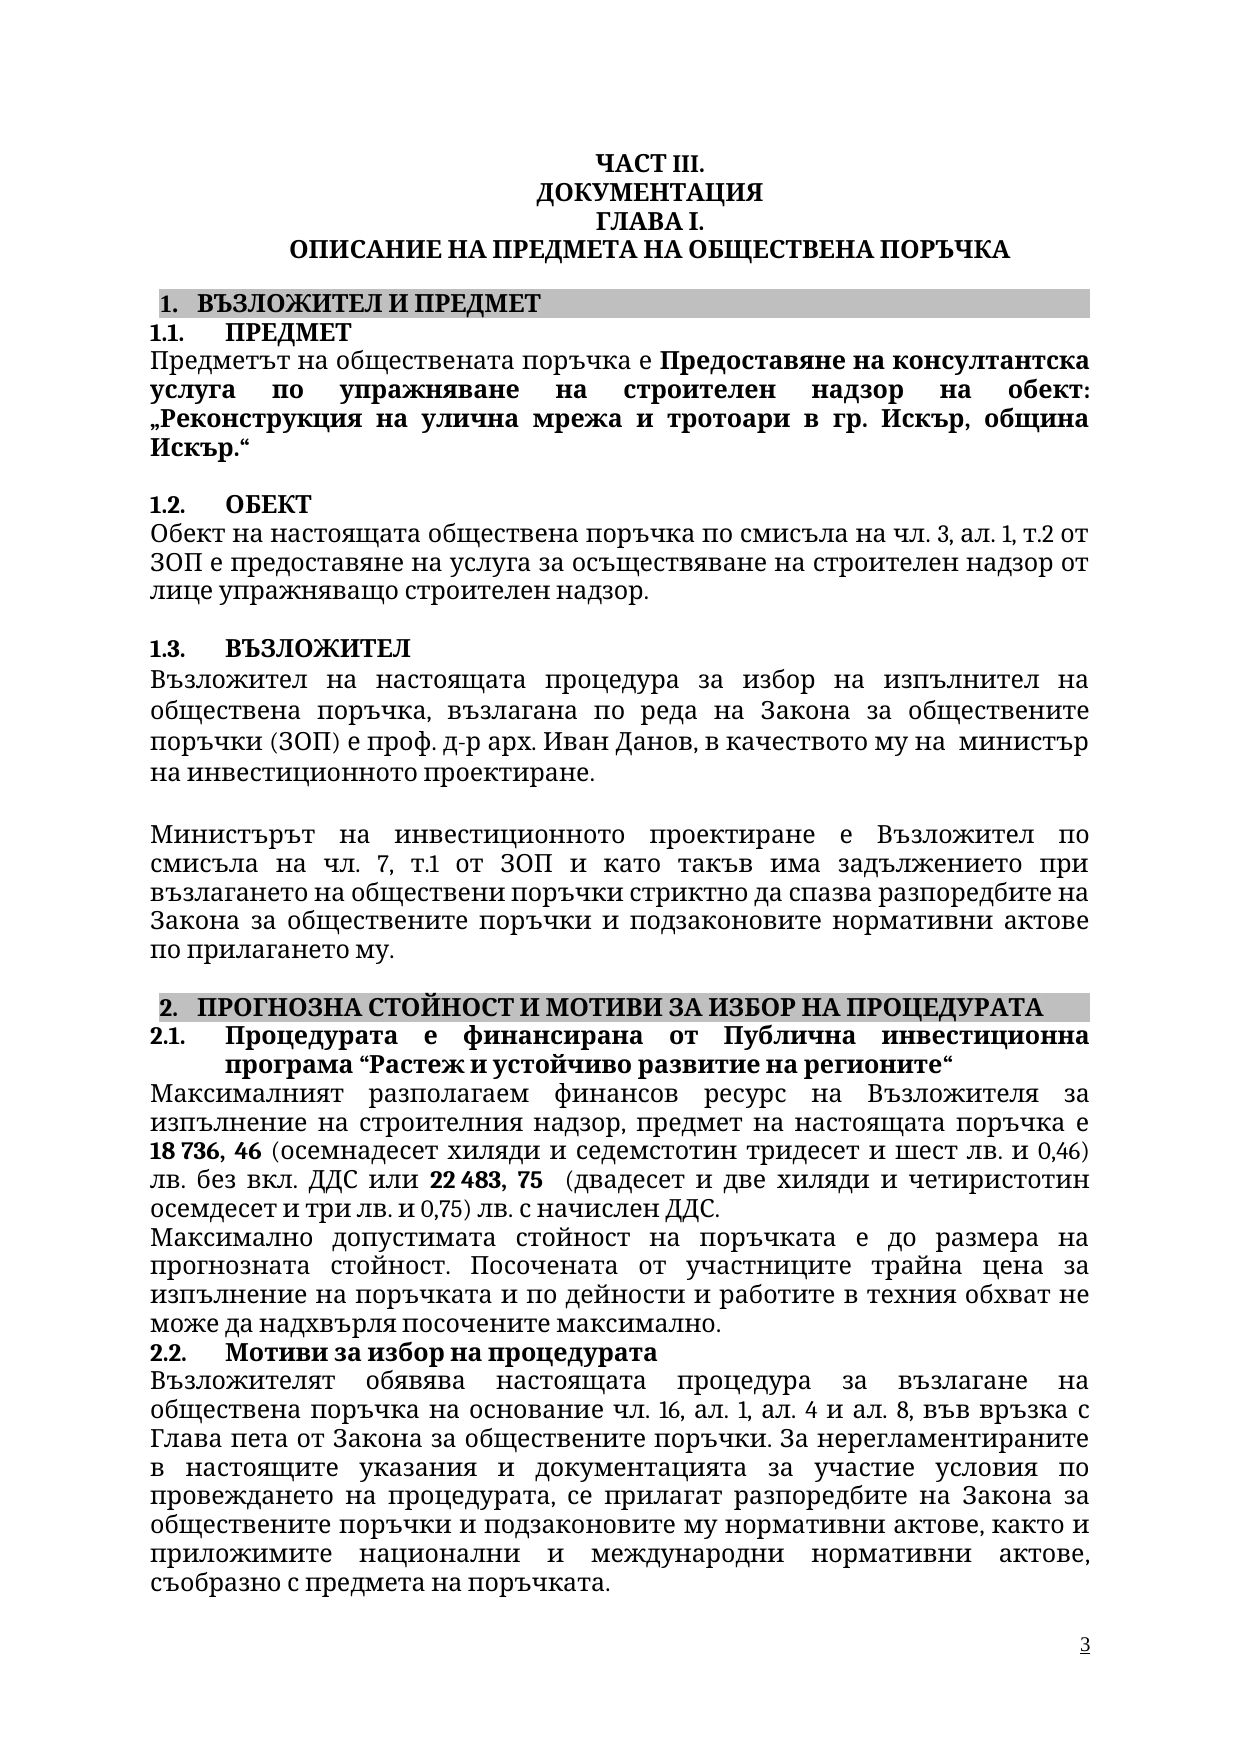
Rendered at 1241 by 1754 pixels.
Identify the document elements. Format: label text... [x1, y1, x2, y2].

list ПРОГНОЗНА СТОЙНОСТ И МОТИВИ ЗА ИЗБОР НА ПРОЦЕДУРАТА [436, 993, 1090, 1022]
text Обект на настоящата обществена поръчка по смисъла на чл. 3, ал. 1, т.2 от ЗОП е предоставяне на услуга за осъществяване на строителен надзор от лице упражняващо строителен надзор. [150, 520, 1090, 606]
list ВЪЗЛОЖИТЕЛ [150, 635, 1090, 663]
list Процедурата е финансирана от Публична инвестиционна програма “Растеж и устойчиво развитие на регионите“ [150, 1022, 1090, 1080]
list ВЪЗЛОЖИТЕЛ И ПРЕДМЕТ [197, 289, 1090, 318]
text ЧАСТ III. [150, 150, 1090, 179]
text Максималният разполагаем финансов ресурс на Възложителя за изпълнение на строителния надзор, предмет на настоящата поръчка е 18 736, 46 (осемнадесет хиляди и седемстотин тридесет и шест лв. и 0,46) лв. без вкл. ДДС или 22 483, 75 (двадесет и две хиляди и четиристотин осемдесет и три лв. и 0,75) лв. с начислен ДДС. [150, 1080, 1090, 1223]
text Министърът на инвестиционното проектиране е Възложител по смисъла на чл. 7, т.1 от ЗОП и като такъв има задължението при възлагането на обществени поръчки стриктно да спазва разпоредбите на Закона за обществените поръчки и подзаконовите нормативни актове по прилагането му. [150, 821, 1090, 965]
list ОБЕКТ [150, 491, 1090, 520]
text ДОКУМЕНТАЦИЯ [150, 179, 1090, 207]
text ОПИСАНИЕ НА ПРЕДМЕТА НА ОБЩЕСТВЕНА ПОРЪЧКА [150, 236, 1090, 265]
list Мотиви за избор на процедурата [150, 1338, 1090, 1367]
text Възложителят обявява настоящата процедура за възлагане на обществена поръчка на основание чл. 16, ал. 1, ал. 4 и ал. 8, във връзка с Глава пета от Закона за обществените поръчки. За нерегламентираните в настоящите указания и документацията за участие условия по провеждането на процедурата, се прилагат разпоредбите на Закона за обществените поръчки и подзаконовите му нормативни актове, както и приложимите национални и международни нормативни актове, съобразно с предмета на поръчката. [150, 1367, 1090, 1597]
text Максимално допустимата стойност на поръчката е до размера на прогнозната стойност. Посочената от участниците трайна цена за изпълнение на поръчката и по дейности и работите в техния обхват не може да надхвърля посочените максимално. [150, 1223, 1090, 1338]
list ПРЕДМЕТ [150, 318, 1090, 347]
text ГЛАВА І. [150, 207, 1090, 236]
text Предметът на обществената поръчка е Предоставяне на консултантска услуга по упражняване на строителен надзор на обект: „Реконструкция на улична мрежа и тротоари в гр. Искър, община Искър.“ [150, 347, 1090, 462]
text Възложител на настоящата процедура за избор на изпълнител на обществена поръчка, възлагана по реда на Закона за обществените поръчки (ЗОП) е проф. д-р арх. Иван Данов, в качеството му на министър на инвестиционното проектиране. [150, 666, 1090, 788]
